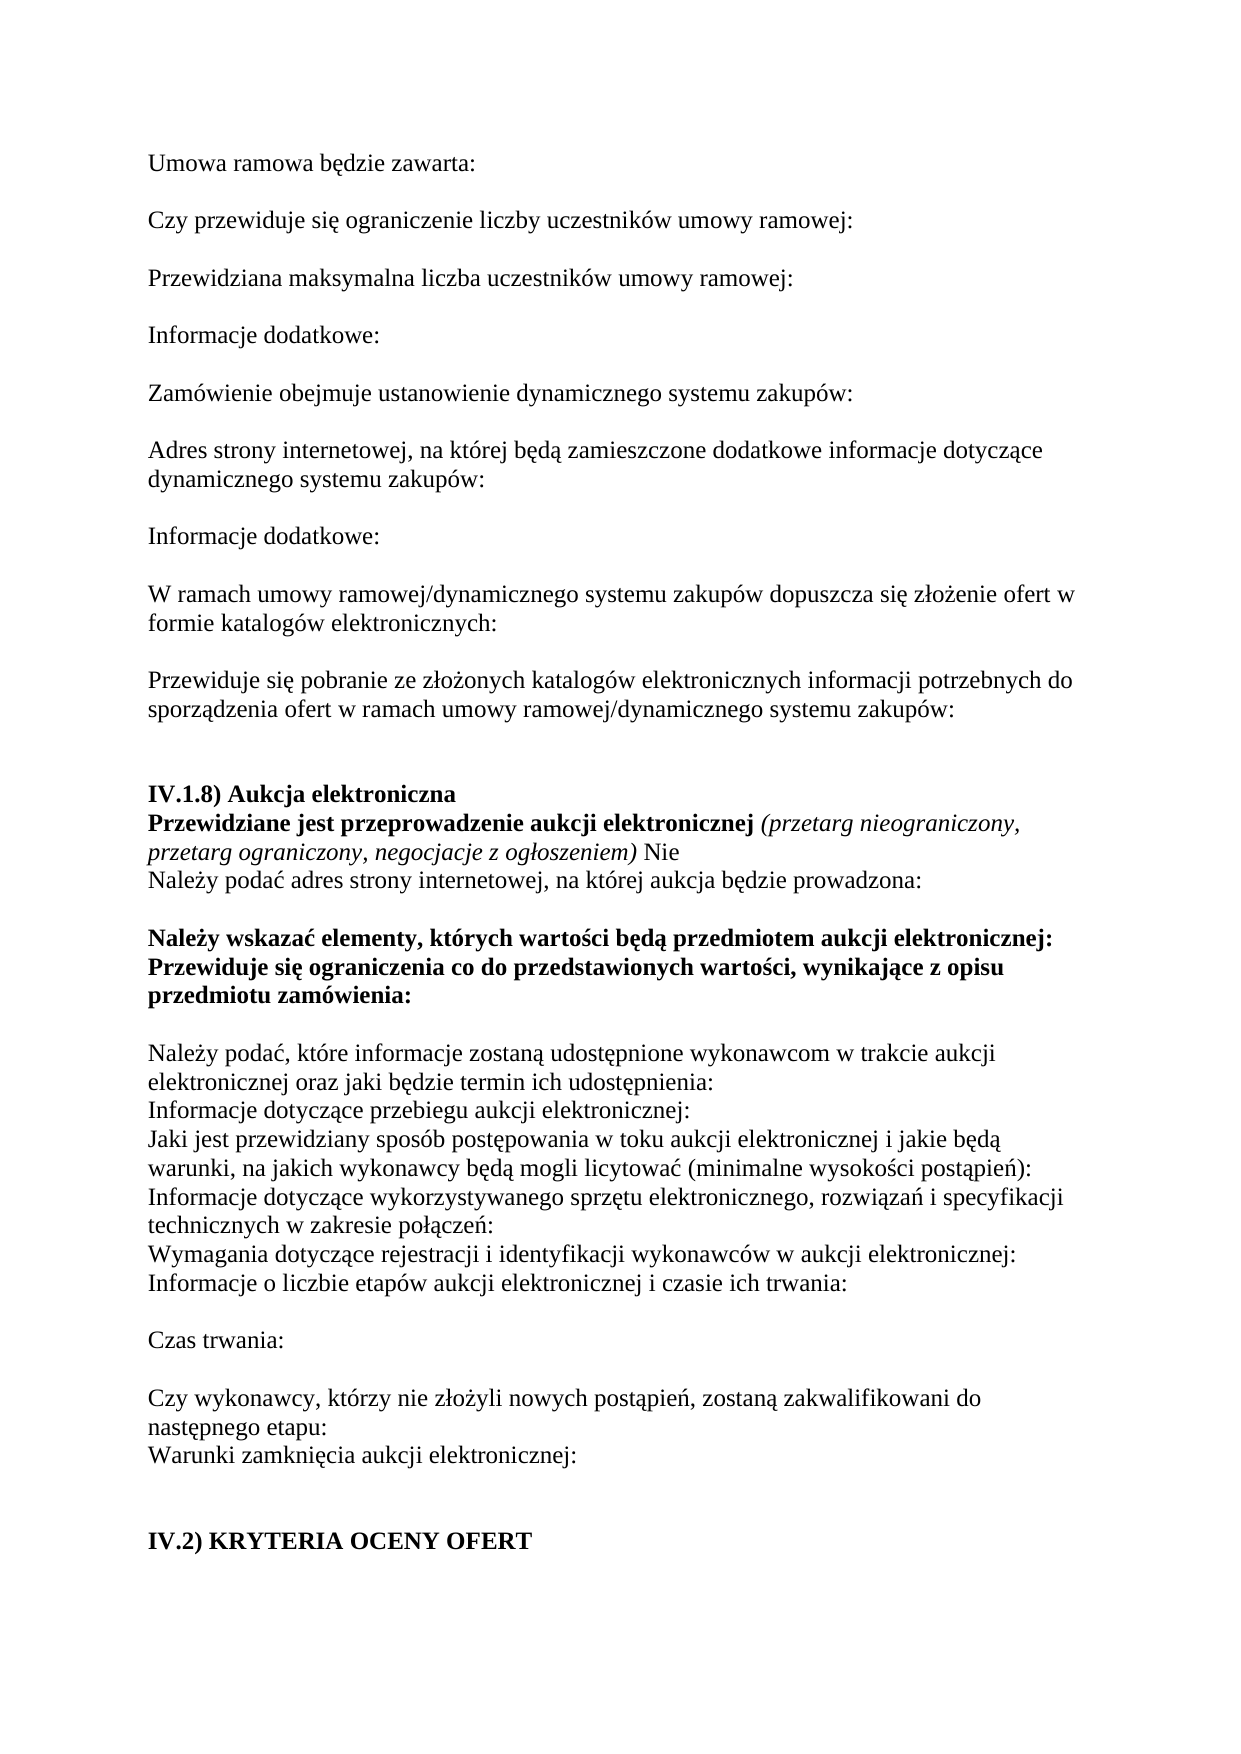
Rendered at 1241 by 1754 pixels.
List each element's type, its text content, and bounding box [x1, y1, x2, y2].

text IV.1.8) Aukcja elektroniczna Przewidziane jest przeprowadzenie aukcji elektronicznej (przetarg nieograniczony, przetarg ograniczony, negocjacje z ogłoszeniem) Nie Należy podać adres strony internetowej, na której aukcja będzie prowadzona: Należy wskazać elementy, których wartości będą przedmiotem aukcji elektronicznej: Przewiduje się ograniczenia co do przedstawionych wartości, wynikające z opisu przedmiotu zamówienia: Należy podać, które informacje zostaną udostępnione wykonawcom w trakcie aukcji elektronicznej oraz jaki będzie termin ich udostępnienia: Informacje dotyczące przebiegu aukcji elektronicznej: Jaki jest przewidziany sposób postępowania w toku aukcji elektronicznej i jakie będą warunki, na jakich wykonawcy będą mogli licytować (minimalne wysokości postąpień): Informacje dotyczące wykorzystywanego sprzętu elektronicznego, rozwiązań i specyfikacji technicznych w zakresie połączeń: Wymagania dotyczące rejestracji i identyfikacji wykonawców w aukcji elektronicznej: Informacje o liczbie etapów aukcji elektronicznej i czasie ich trwania: [148, 751, 1093, 1297]
text Umowa ramowa będzie zawarta: Czy przewiduje się ograniczenie liczby uczestników umowy ramowej: Przewidziana maksymalna liczba uczestników umowy ramowej: Informacje dodatkowe: Zamówienie obejmuje ustanowienie dynamicznego systemu zakupów: Adres strony internetowej, na której będą zamieszczone dodatkowe informacje dotyczące dynamicznego systemu zakupów: Informacje dodatkowe: W ramach umowy ramowej/dynamicznego systemu zakupów dopuszcza się złożenie ofert w formie katalogów elektronicznych: Przewiduje się pobranie ze złożonych katalogów elektronicznych informacji potrzebnych do sporządzenia ofert w ramach umowy ramowej/dynamicznego systemu zakupów: [148, 148, 1093, 751]
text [148, 1497, 1093, 1555]
text Czas trwania: Czy wykonawcy, którzy nie złożyli nowych postąpień, zostaną zakwalifikowani do następnego etapu: Warunki zamknięcia aukcji elektronicznej: [148, 1297, 1093, 1497]
